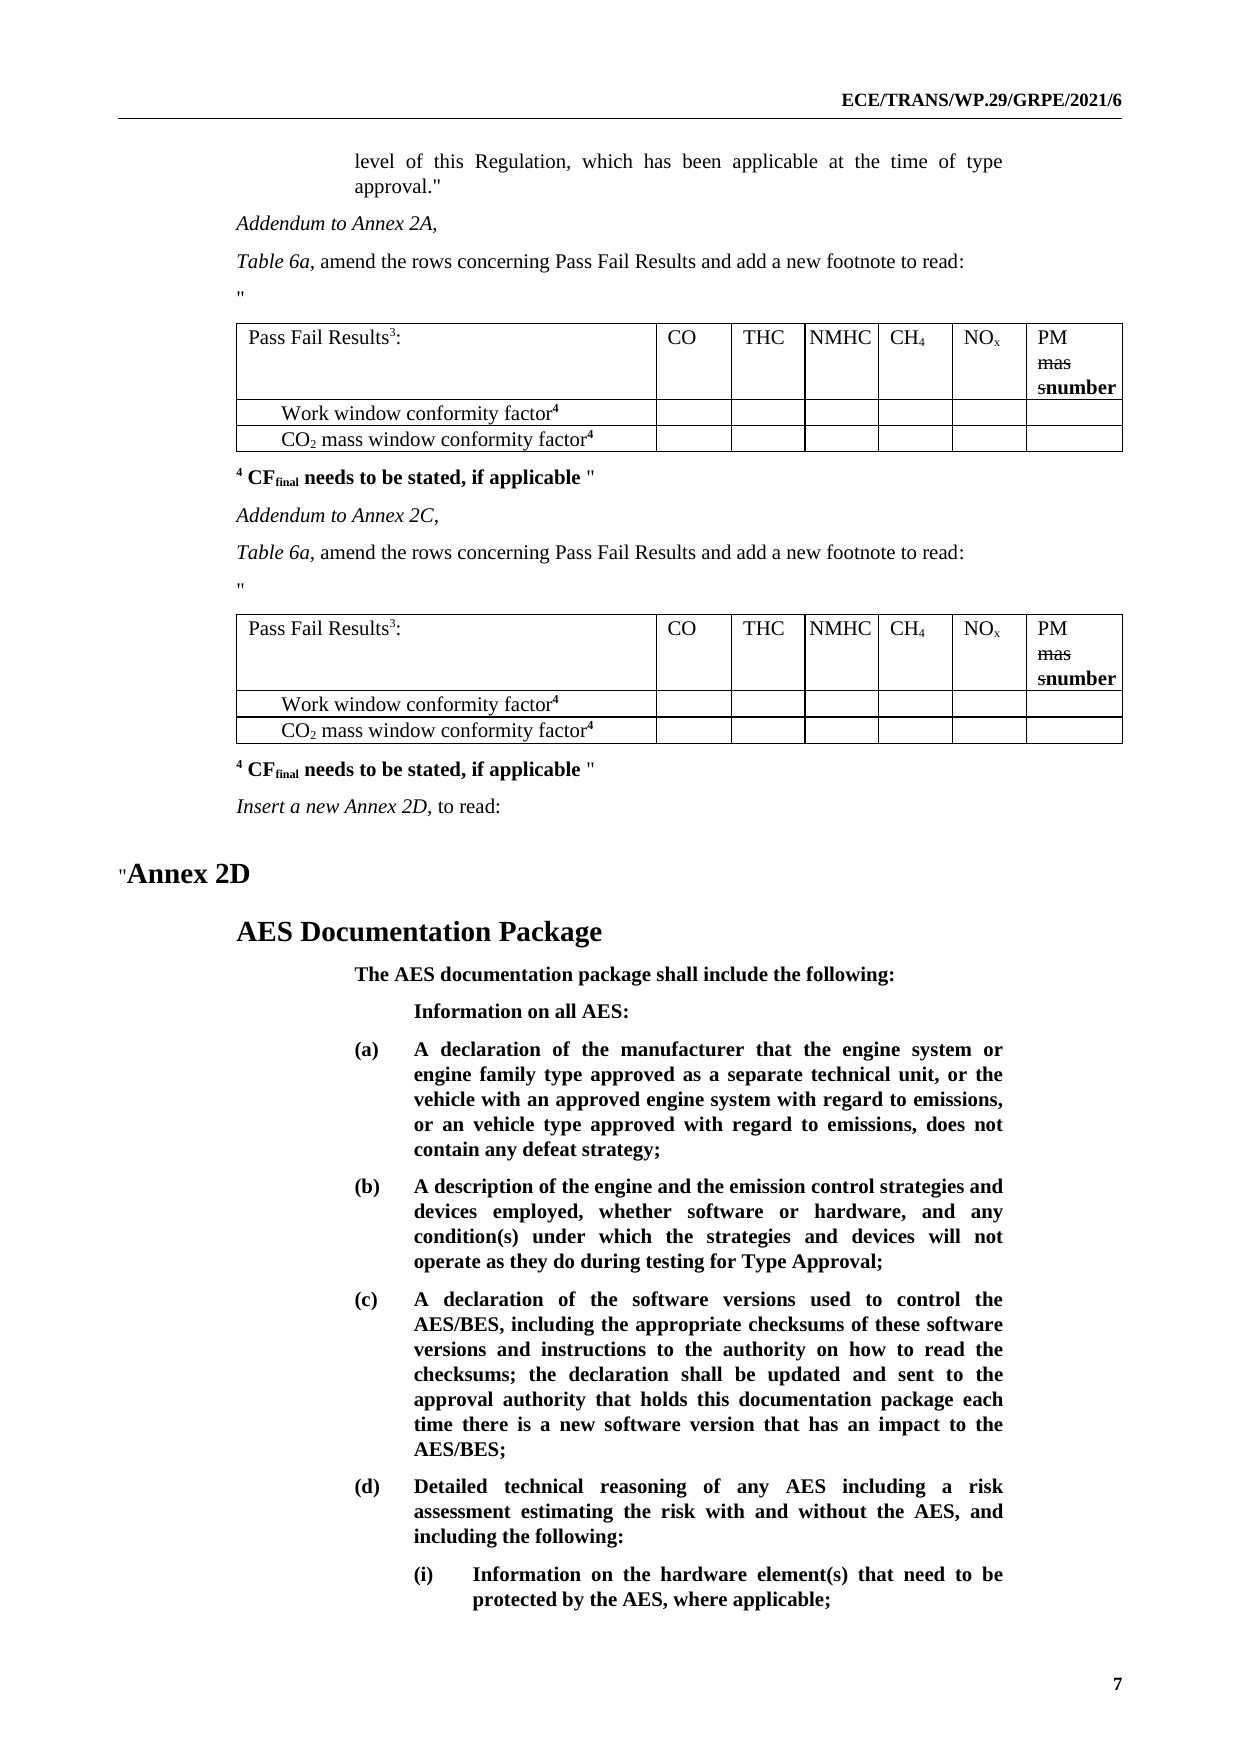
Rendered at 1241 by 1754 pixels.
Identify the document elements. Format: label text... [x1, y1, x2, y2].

table_cell [953, 426, 1026, 451]
text The AES documentation package shall include the following: [354, 961, 1004, 986]
table_cell [1027, 400, 1122, 425]
table_cell CO2 mass window conformity factor4 [237, 426, 656, 451]
text Insert a new Annex 2D, to read: [236, 793, 1004, 818]
table_header THC [732, 324, 804, 399]
table_cell [806, 400, 878, 425]
table_cell [806, 718, 878, 742]
table_header NMHC [806, 615, 878, 690]
text Addendum to Annex 2A, [236, 210, 1004, 235]
table_cell [1027, 426, 1122, 451]
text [236, 148, 1004, 198]
text (d) Detailed technical reasoning of any AES including a risk assessment estimating the risk with and without the AES, and including the following: [354, 1473, 1004, 1548]
text Table 6a, amend the rows concerning Pass Fail Results and add a new footnote to read: [236, 248, 1004, 273]
text " [236, 285, 1004, 310]
table_cell Work window conformity factor4 [237, 691, 656, 716]
text Table 6a, amend the rows concerning Pass Fail Results and add a new footnote to read: [236, 539, 1004, 564]
text 4 CFfinal needs to be stated, if applicable " [236, 756, 1004, 781]
table_header Pass Fail Results3: [237, 324, 656, 399]
table_cell [879, 400, 952, 425]
table_cell [657, 691, 731, 716]
table_header CO [657, 615, 731, 690]
table_cell [953, 400, 1026, 425]
text (b) A description of the engine and the emission control strategies and devices employed, whether software or hardware, and any condition(s) under which the strategies and devices will not operate as they do during testing for Type Approval; [354, 1173, 1004, 1273]
text Information on all AES: [354, 998, 1004, 1023]
table_cell CO2 mass window conformity factor4 [237, 718, 656, 742]
table_cell [732, 400, 804, 425]
table_cell [732, 718, 804, 742]
table_cell [657, 400, 731, 425]
table_cell [879, 691, 952, 716]
text " [236, 577, 1004, 602]
table_header NMHC [806, 324, 878, 399]
text (c) A declaration of the software versions used to control the AES/BES, including the appropriate checksums of these software versions and instructions to the authority on how to read the checksums; the declaration shall be updated and sent to the approval authority that holds this documentation package each time there is a new software version that has an impact to the AES/BES; [354, 1286, 1004, 1461]
table_cell [732, 426, 804, 451]
table_cell [953, 691, 1026, 716]
text 4 CFfinal needs to be stated, if applicable " [236, 464, 1004, 489]
text "Annex 2D [118, 856, 1004, 889]
table_cell [732, 691, 804, 716]
text (a) A declaration of the manufacturer that the engine system or engine family type approved as a separate technical unit, or the vehicle with an approved engine system with regard to emissions, or an vehicle type approved with regard to emissions, does not contain any defeat strategy; [354, 1036, 1004, 1161]
table_header THC [732, 615, 804, 690]
table_cell [806, 426, 878, 451]
text Addendum to Annex 2C, [236, 502, 1004, 527]
table_cell [879, 426, 952, 451]
table_header Pass Fail Results3: [237, 615, 656, 690]
table_cell Work window conformity factor4 [237, 400, 656, 425]
table_cell [879, 718, 952, 742]
table_cell [953, 718, 1026, 742]
text AES Documentation Package [236, 914, 1004, 948]
table_cell [806, 691, 878, 716]
table_header NOx [953, 324, 1026, 399]
table_header PM massnumber [1027, 615, 1122, 690]
table_cell [657, 718, 731, 742]
table_header PM massnumber [1027, 324, 1122, 399]
table_header NOx [953, 615, 1026, 690]
table_header CH4 [879, 324, 952, 399]
text (i) Information on the hardware element(s) that need to be protected by the AES, where applicable; [413, 1561, 1004, 1611]
table_header CO [657, 324, 731, 399]
table_cell [1027, 691, 1122, 716]
table_cell [657, 426, 731, 451]
table_cell [1027, 718, 1122, 742]
table_header CH4 [879, 615, 952, 690]
